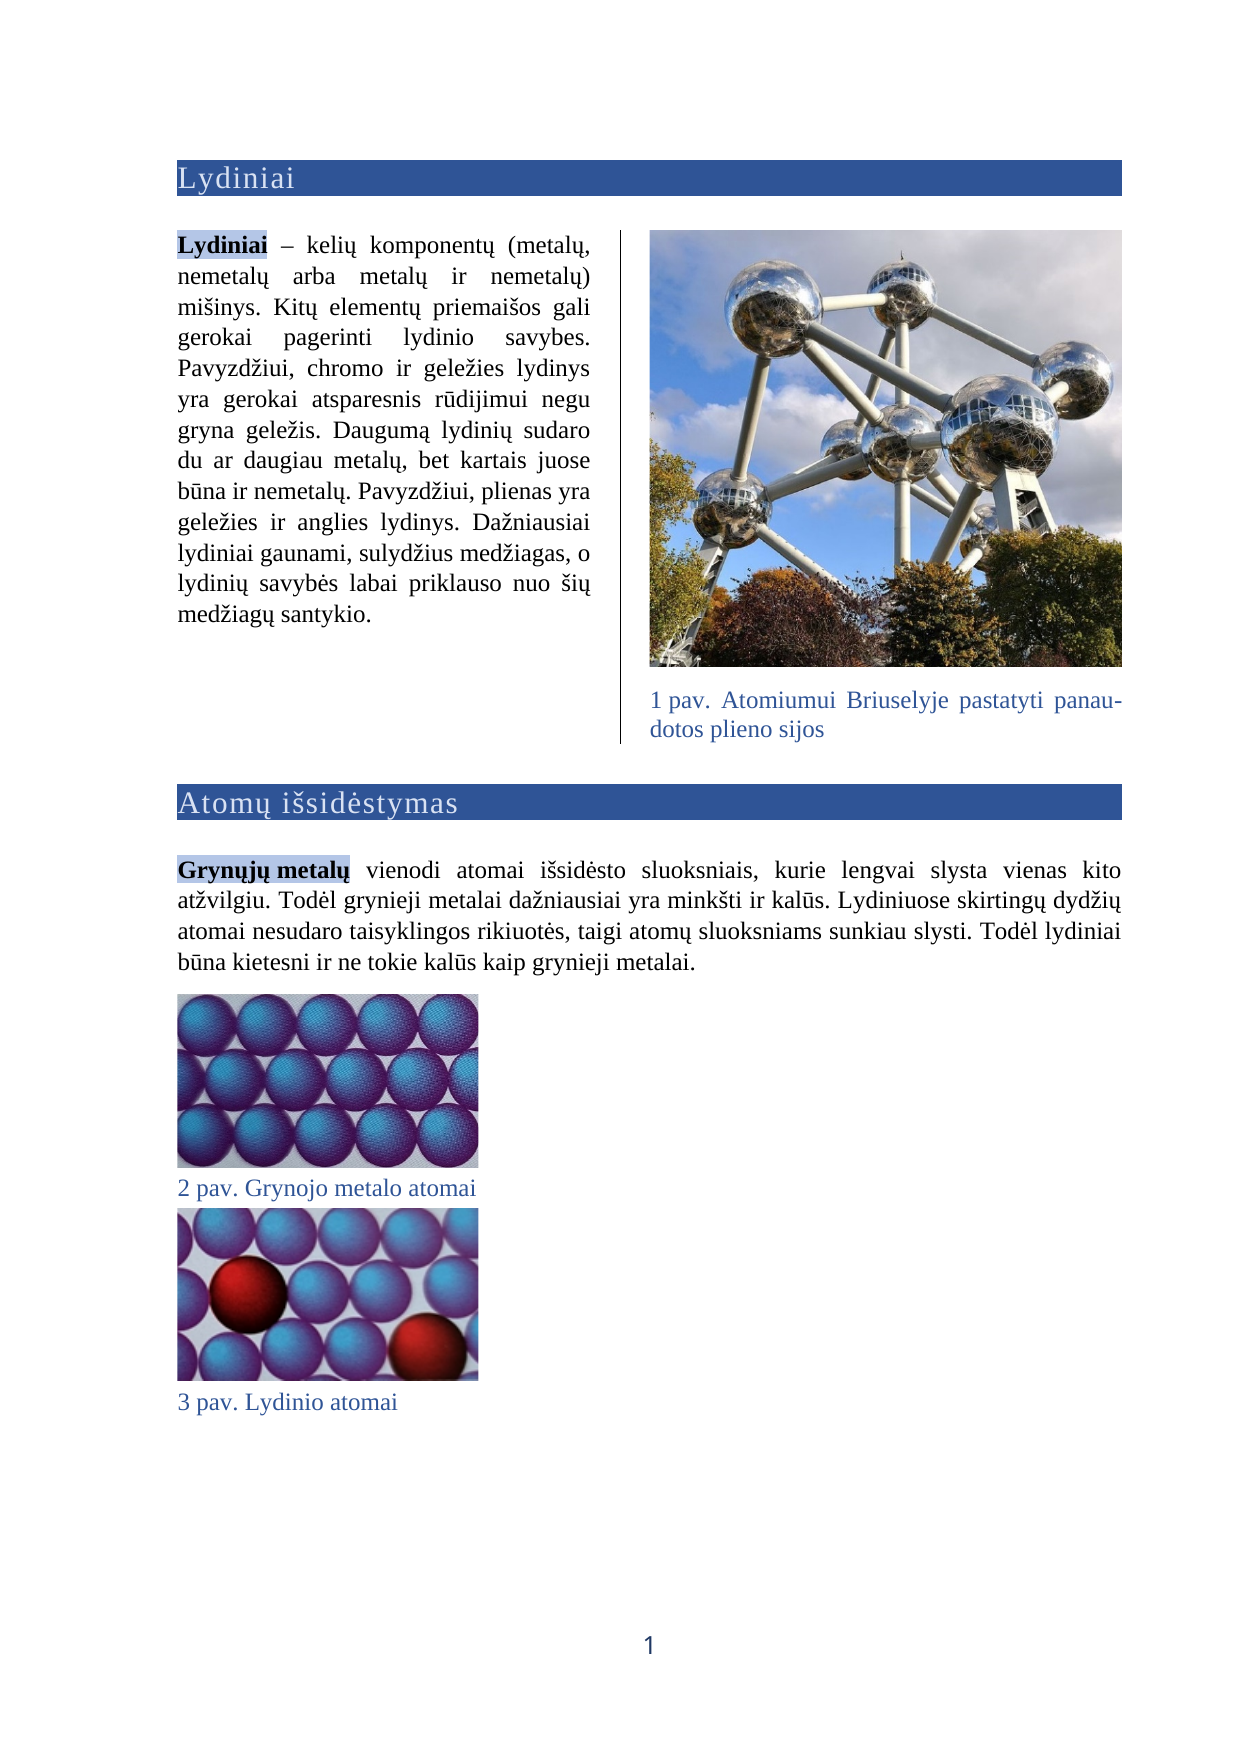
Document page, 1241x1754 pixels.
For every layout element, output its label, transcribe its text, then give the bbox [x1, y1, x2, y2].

text Grynųjų metalų vienodi atomai išsidėsto sluoksniais, kurie lengvai slysta vienas kito atžvilgiu. Todėl grynieji metalai dažniausiai yra minkšti ir kalūs. Lydiniuose skirtingų dydžių atomai nesudaro taisyklingos rikiuotės, taigi atomų sluoksniams sunkiau slysti. Todėl lydiniai būna kietesni ir ne tokie kalūs kaip grynieji metalai. [177, 855, 1122, 976]
picture [177, 1208, 479, 1381]
text 3 pav. Lydinio atomai [177, 1387, 1122, 1416]
text 2 pav. Grynojo metalo atomai [177, 1173, 1122, 1202]
picture [649, 230, 1122, 667]
text Atomų išsidėstymas [177, 784, 1122, 820]
text Lydiniai [177, 160, 1122, 196]
picture [177, 994, 479, 1168]
text 1 pav. Atomiumui Briuselyje pastatyti panaudotos plieno sijos [649, 685, 1122, 743]
text Lydiniai – kelių komponentų (metalų, nemetalų arba metalų ir nemetalų) mišinys. Kitų elementų priemaišos gali gerokai pagerinti lydinio savybes. Pavyzdžiui, chromo ir geležies lydinys yra gerokai atsparesnis rūdijimui negu gryna geležis. Daugumą lydinių sudaro du ar daugiau metalų, bet kartais juose būna ir nemetalų. Pavyzdžiui, plienas yra geležies ir anglies lydinys. Dažniausiai lydiniai gaunami, sulydžius medžiagas, o lydinių savybės labai priklauso nuo šių medžiagų santykio. [177, 230, 591, 628]
